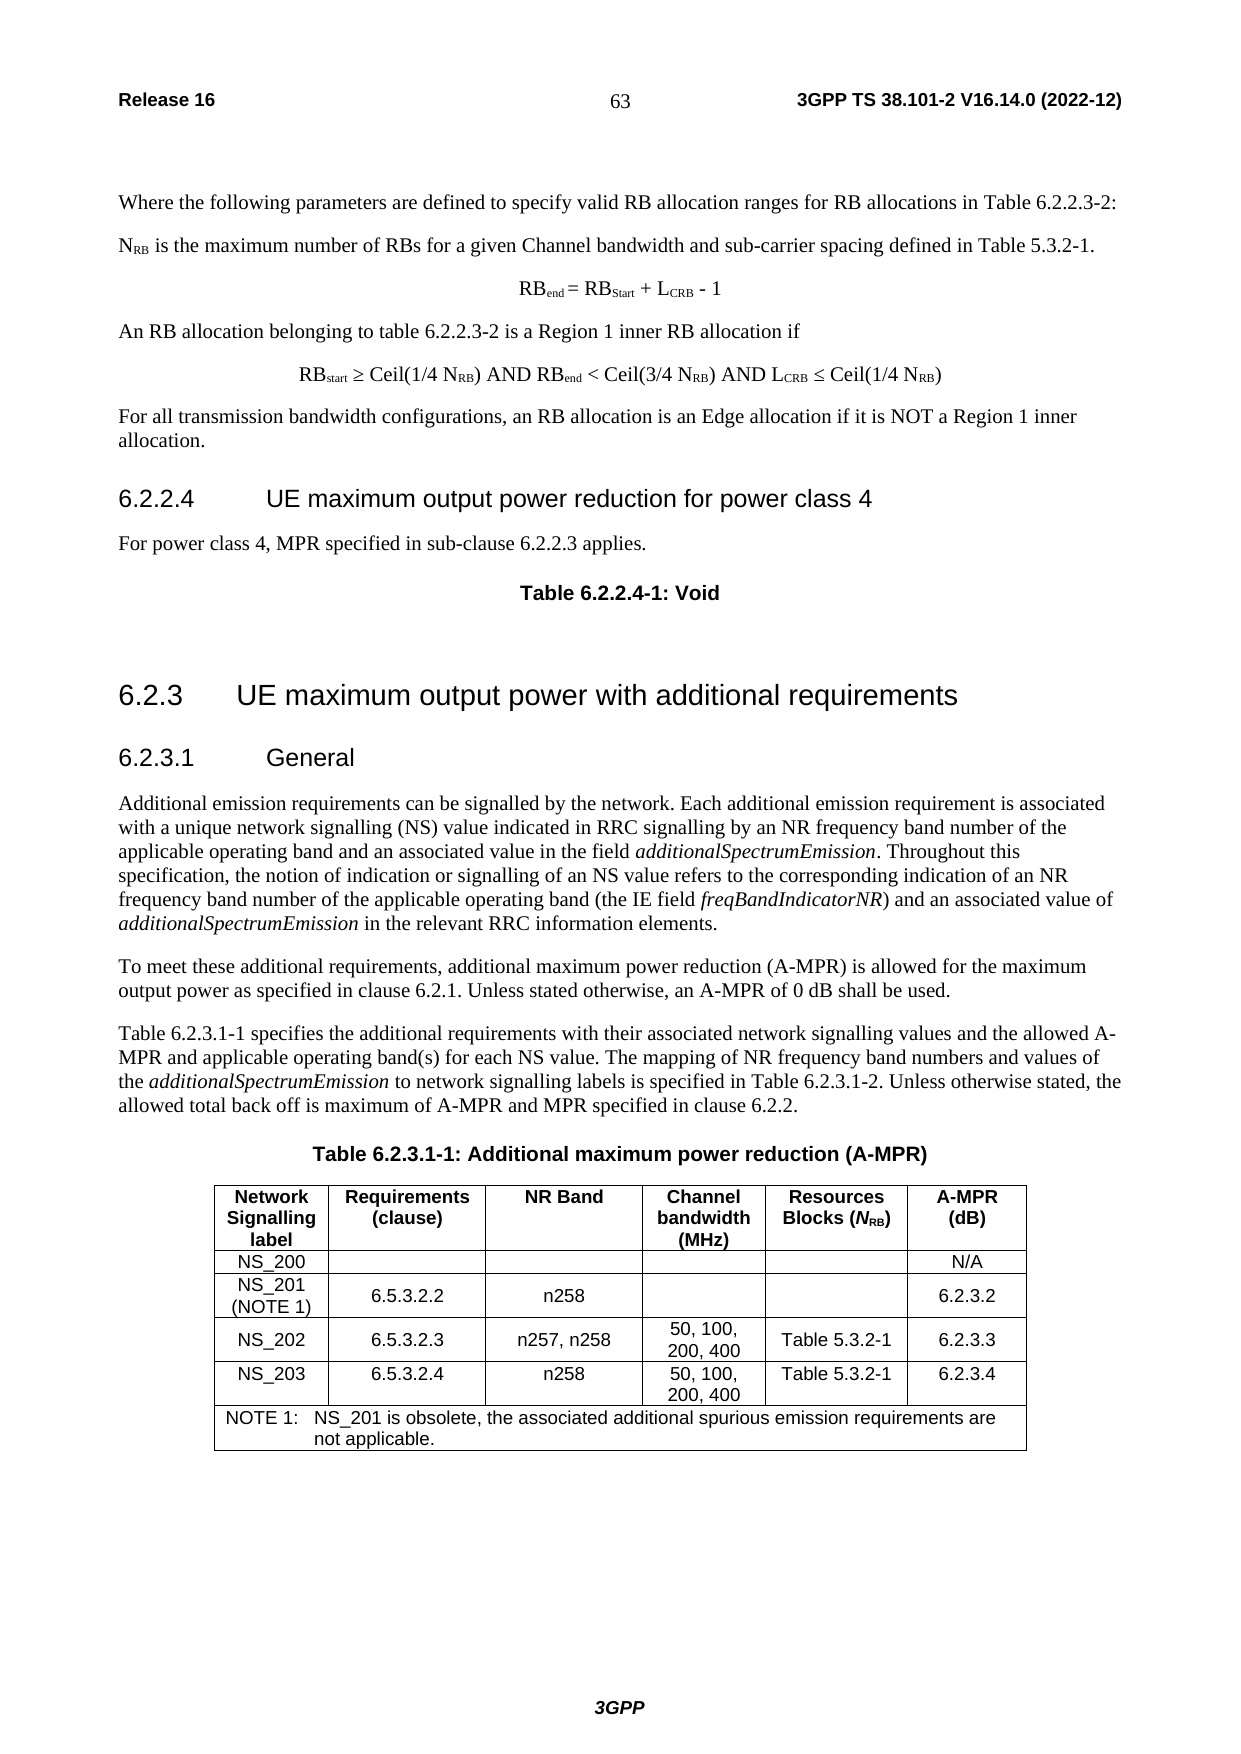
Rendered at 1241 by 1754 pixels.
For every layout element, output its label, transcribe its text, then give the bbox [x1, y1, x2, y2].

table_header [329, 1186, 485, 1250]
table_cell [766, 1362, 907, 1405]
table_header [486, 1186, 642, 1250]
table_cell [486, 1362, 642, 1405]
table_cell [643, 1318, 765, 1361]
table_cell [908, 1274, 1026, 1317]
text An RB allocation belonging to table 6.2.2.3-2 is a Region 1 inner RB allocation if [118, 319, 1122, 343]
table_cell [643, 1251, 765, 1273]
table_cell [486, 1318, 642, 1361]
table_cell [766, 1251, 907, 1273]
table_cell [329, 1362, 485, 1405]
subtitle 6.2.3 UE maximum output power with additional requirements [118, 678, 1122, 712]
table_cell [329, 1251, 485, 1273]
text Table 6.2.2.4-1: Void [118, 580, 1122, 604]
subtitle 6.2.2.4 UE maximum output power reduction for power class 4 [118, 484, 1122, 512]
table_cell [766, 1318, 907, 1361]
text RBstart ≥ Ceil(1/4 NRB) AND RBend < Ceil(3/4 NRB) AND LCRB ≤ Ceil(1/4 NRB) [118, 362, 1122, 386]
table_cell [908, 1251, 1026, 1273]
subtitle 6.2.3.1 General [118, 743, 1122, 772]
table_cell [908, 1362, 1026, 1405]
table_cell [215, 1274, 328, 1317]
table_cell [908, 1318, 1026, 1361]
text To meet these additional requirements, additional maximum power reduction (A-MPR) is allowed for the maximum output power as specified in clause 6.2.1. Unless stated otherwise, an A-MPR of 0 dB shall be used. [118, 954, 1122, 1002]
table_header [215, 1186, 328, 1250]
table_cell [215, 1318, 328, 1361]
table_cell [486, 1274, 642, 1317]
text Table 6.2.3.1-1 specifies the additional requirements with their associated network signalling values and the allowed A-MPR and applicable operating band(s) for each NS value. The mapping of NR frequency band numbers and values of the additionalSpectrumEmission to network signalling labels is specified in Table 6.2.3.1-2. Unless otherwise stated, the allowed total back off is maximum of A-MPR and MPR specified in clause 6.2.2. [118, 1021, 1122, 1117]
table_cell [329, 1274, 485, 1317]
text For power class 4, MPR specified in sub-clause 6.2.2.3 applies. [118, 531, 1122, 555]
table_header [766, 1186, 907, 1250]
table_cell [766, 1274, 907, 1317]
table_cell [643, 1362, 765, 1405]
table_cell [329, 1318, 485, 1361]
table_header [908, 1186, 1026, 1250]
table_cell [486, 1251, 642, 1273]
text Table 6.2.3.1-1: Additional maximum power reduction (A-MPR) [118, 1142, 1122, 1166]
text Where the following parameters are defined to specify valid RB allocation ranges for RB allocations in Table 6.2.2.3-2: [118, 190, 1122, 214]
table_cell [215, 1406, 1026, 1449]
text Additional emission requirements can be signalled by the network. Each additional emission requirement is associated with a unique network signalling (NS) value indicated in RRC signalling by an NR frequency band number of the applicable operating band and an associated value in the field additionalSpectrumEmission. Throughout this specification, the notion of indication or signalling of an NS value refers to the corresponding indication of an NR frequency band number of the applicable operating band (the IE field freqBandIndicatorNR) and an associated value of additionalSpectrumEmission in the relevant RRC information elements. [118, 791, 1122, 935]
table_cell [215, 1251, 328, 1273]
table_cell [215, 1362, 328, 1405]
text RBend = RBStart + LCRB - 1 [118, 276, 1122, 300]
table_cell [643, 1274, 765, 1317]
text For all transmission bandwidth configurations, an RB allocation is an Edge allocation if it is NOT a Region 1 inner allocation. [118, 404, 1122, 452]
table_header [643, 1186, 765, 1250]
text NRB is the maximum number of RBs for a given Channel bandwidth and sub-carrier spacing defined in Table 5.3.2-1. [118, 233, 1122, 257]
